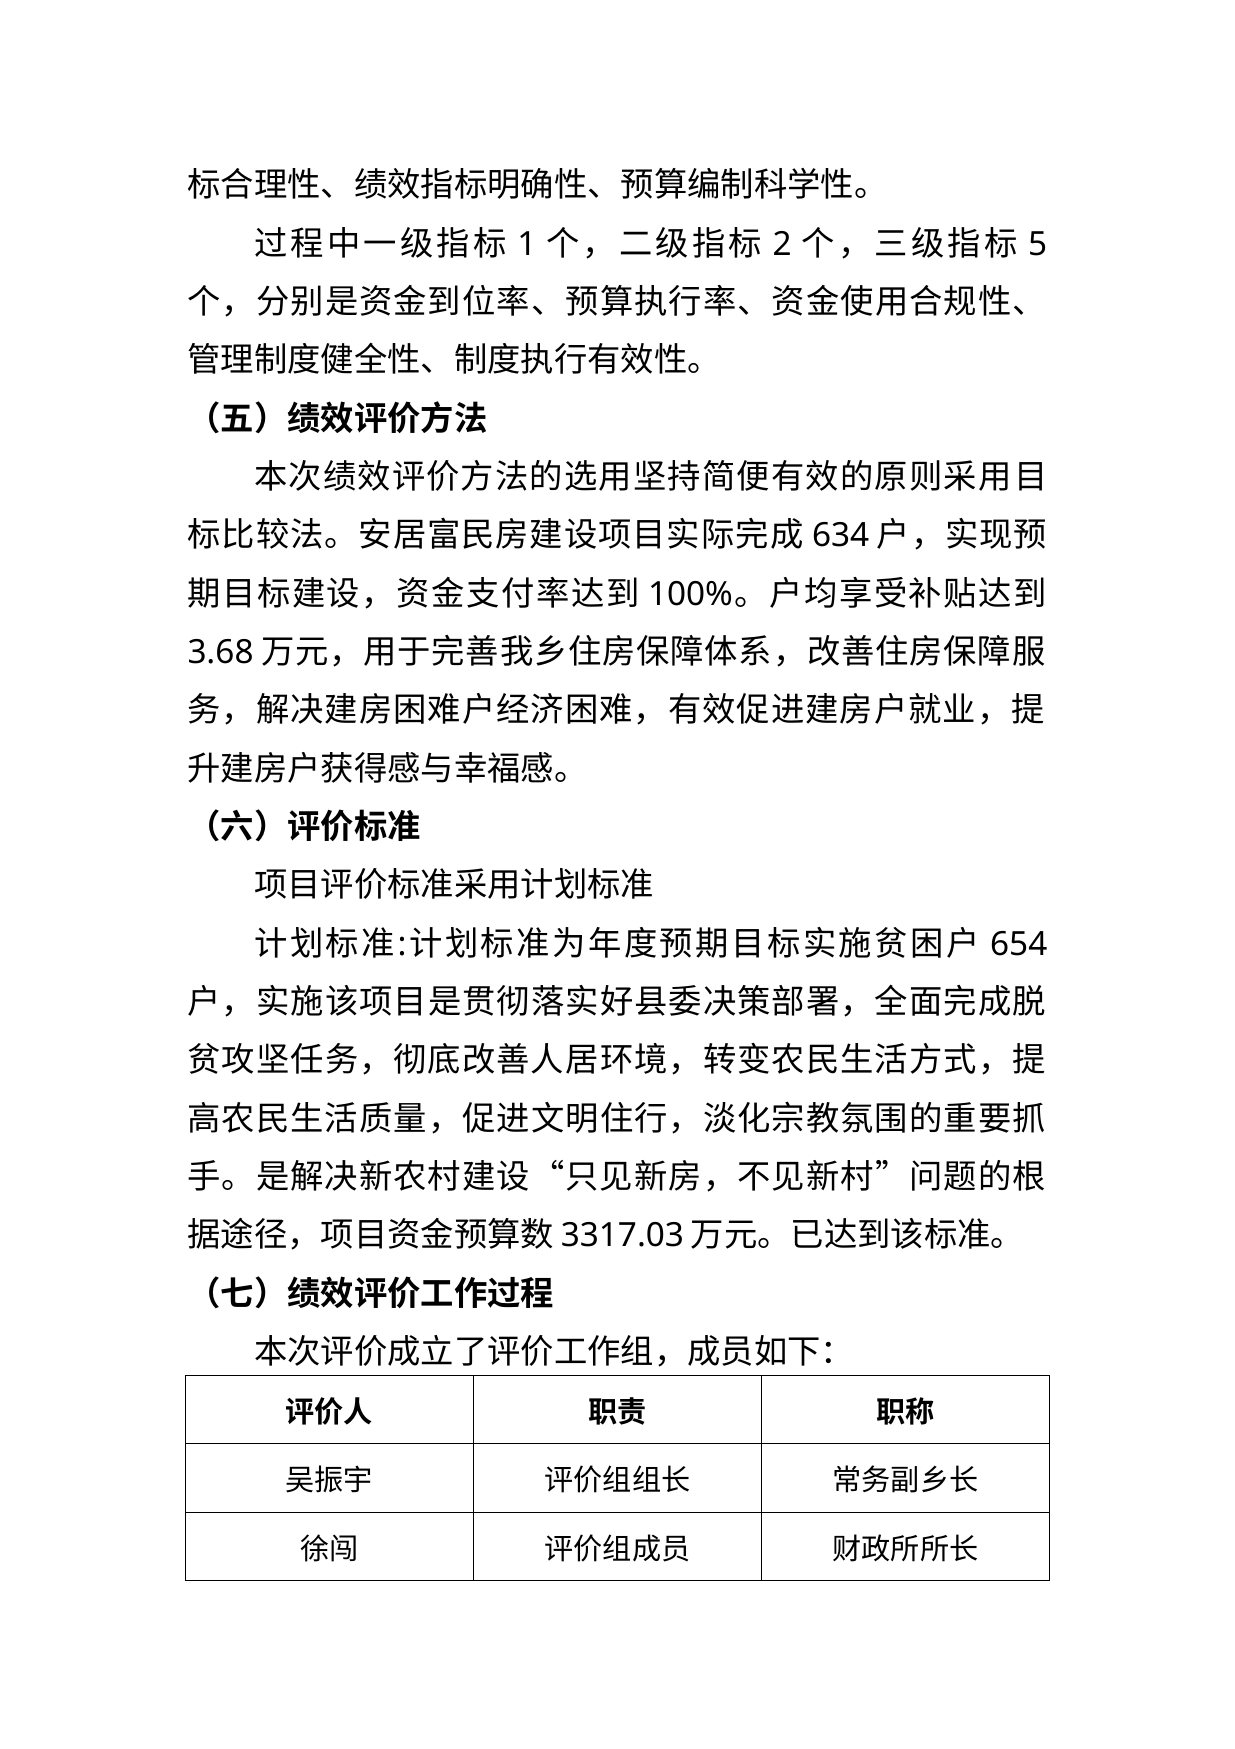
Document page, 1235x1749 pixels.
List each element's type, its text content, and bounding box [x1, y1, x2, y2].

list （七）绩效评价工作过程 [187, 1258, 1047, 1317]
text 计划标准:计划标准为年度预期目标实施贫困户654户，实施该项目是贯彻落实好县委决策部署，全面完成脱贫攻坚任务，彻底改善人居环境，转变农民生活方式，提高农民生活质量，促进文明住行，淡化宗教氛围的重要抓手。是解决新农村建设“只见新房，不见新村”问题的根据途径，项目资金预算数3317.03万元。已达到该标准。 [187, 908, 1047, 1258]
list 本次评价成立了评价工作组，成员如下： [187, 1317, 1047, 1375]
table_cell 财政所所长 [762, 1513, 1049, 1580]
list 项目评价标准采用计划标准 [187, 850, 1047, 908]
table_header 评价人 [186, 1376, 473, 1443]
table_header 职称 [762, 1376, 1049, 1443]
table_cell 徐闯 [186, 1513, 473, 1580]
table_cell 评价组组长 [474, 1444, 761, 1512]
table_cell 常务副乡长 [762, 1444, 1049, 1512]
table_cell 吴振宇 [186, 1444, 473, 1512]
table_header 职责 [474, 1376, 761, 1443]
text 过程中一级指标1个，二级指标2个，三级指标5个，分别是资金到位率、预算执行率、资金使用合规性、管理制度健全性、制度执行有效性。 [187, 208, 1047, 383]
list 本次绩效评价方法的选用坚持简便有效的原则采用目标比较法。安居富民房建设项目实际完成634户，实现预期目标建设，资金支付率达到100%。户均享受补贴达到3.68万元，用于完善我乡住房保障体系，改善住房保障服务，解决建房困难户经济困难，有效促进建房户就业，提升建房户获得感与幸福感。 [187, 442, 1047, 792]
list （五）绩效评价方法 [187, 383, 1047, 442]
table_cell 评价组成员 [474, 1513, 761, 1580]
list （六）评价标准 [187, 792, 1047, 850]
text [187, 150, 1047, 208]
